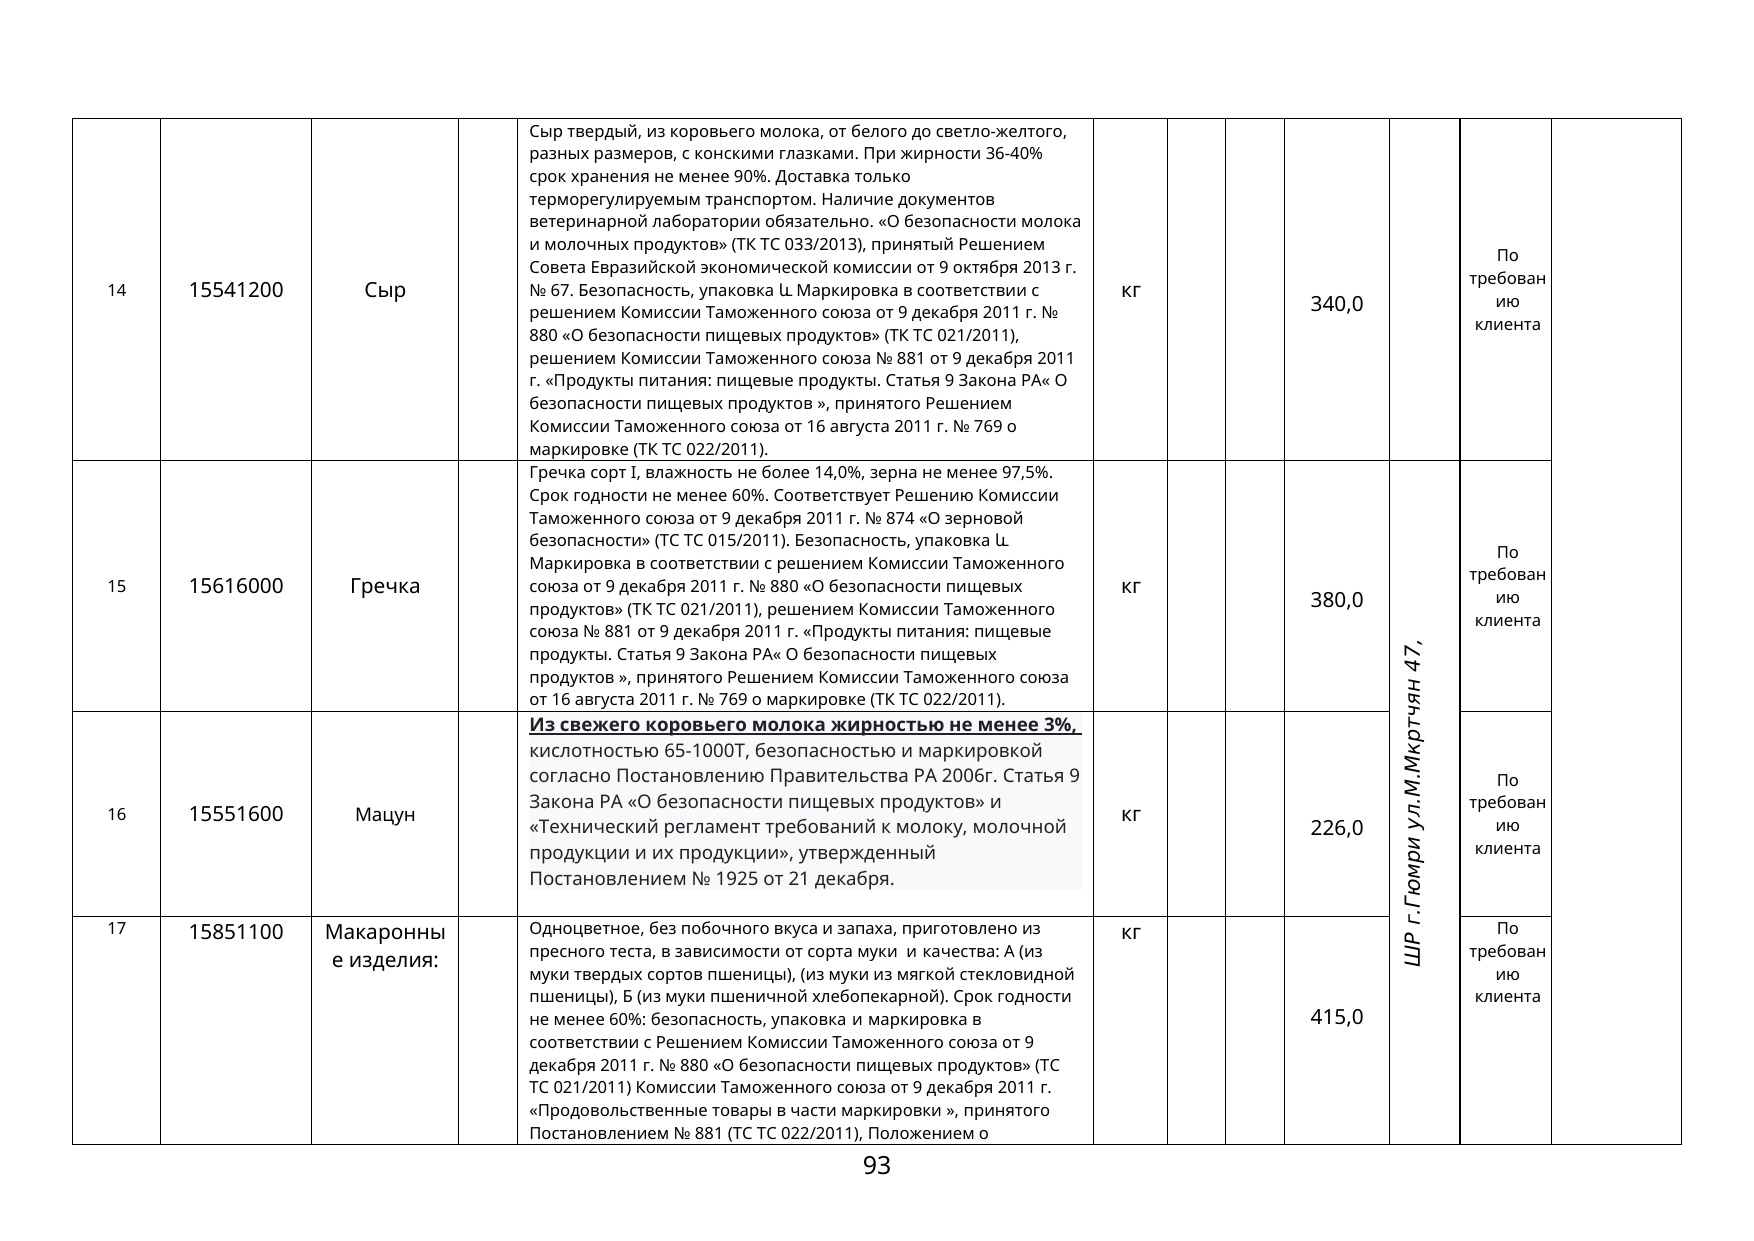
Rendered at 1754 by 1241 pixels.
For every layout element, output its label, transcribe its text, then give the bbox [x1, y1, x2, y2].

table_cell [1168, 917, 1225, 1144]
table_cell кг [1094, 712, 1167, 916]
table_cell 16 [73, 712, 160, 916]
table_cell 15616000 [161, 461, 311, 711]
table_cell [1226, 712, 1284, 916]
table_cell кг [1094, 461, 1167, 711]
table_cell [1226, 461, 1284, 711]
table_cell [1461, 917, 1551, 1144]
table_cell Гречка сорт I, влажность не более 14,0%, зерна не менее 97,5%. Срок годности не менее 60%. Соответствует Решению Комиссии Таможенного союза от 9 декабря 2011 г. № 874 «О зерновой безопасности» (ТС ТС 015/2011). Безопасность, упаковка և Маркировка в соответствии с решением Комиссии Таможенного союза от 9 декабря 2011 г. № 880 «О безопасности пищевых продуктов» (ТК ТС 021/2011), решением Комиссии Таможенного союза № 881 от 9 декабря 2011 г. «Продукты питания: пищевые продукты. Статья 9 Закона РА« О безопасности пищевых продуктов », принятого Решением Комиссии Таможенного союза от 16 августа 2011 г. № 769 о маркировке (ТК ТС 022/2011). [518, 461, 1093, 711]
table_cell 15 [73, 461, 160, 711]
table_cell [1168, 712, 1225, 916]
table_cell 380,0 [1285, 461, 1389, 711]
table_cell [1168, 119, 1225, 460]
table_cell 17 [73, 917, 160, 1144]
table_cell [459, 917, 517, 1144]
table_cell [459, 461, 517, 711]
table_cell [1168, 461, 1225, 711]
table_cell ШР г.Гюмри ул.М.Мкртчян 47, [1390, 461, 1459, 1144]
table_cell [459, 119, 517, 460]
table_cell кг [1094, 917, 1167, 1144]
table_cell 14 [73, 119, 160, 460]
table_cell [518, 917, 1093, 1144]
table_cell 226,0 [1285, 712, 1389, 916]
table_cell Гречка [312, 461, 458, 711]
table_cell 15851100 [161, 917, 311, 1144]
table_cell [1461, 119, 1551, 460]
table_cell Мацун [312, 712, 458, 916]
table_cell 415,0 [1285, 917, 1389, 1144]
table_cell По требованию клиента [1461, 461, 1551, 711]
table_cell Макаронные изделия: [312, 917, 458, 1144]
table_cell 340,0 [1285, 119, 1389, 460]
table_cell [459, 712, 517, 916]
table_cell По требованию клиента [1461, 712, 1551, 916]
table_cell кг [1094, 119, 1167, 460]
table_cell [1226, 119, 1284, 460]
table_cell Сыр твердый, из коровьего молока, от белого до светло-желтого, разных размеров, с конскими глазками. При жирности 36-40% срок хранения не менее 90%. Доставка только терморегулируемым транспортом. Наличие документов ветеринарной лаборатории обязательно. «О безопасности молока и молочных продуктов» (ТК ТС 033/2013), принятый Решением Совета Евразийской экономической комиссии от 9 октября 2013 г. № 67. Безопасность, упаковка և Маркировка в соответствии с решением Комиссии Таможенного союза от 9 декабря 2011 г. № 880 «О безопасности пищевых продуктов» (ТК ТС 021/2011), решением Комиссии Таможенного союза № 881 от 9 декабря 2011 г. «Продукты питания: пищевые продукты. Статья 9 Закона РА« О безопасности пищевых продуктов », принятого Решением Комиссии Таможенного союза от 16 августа 2011 г. № 769 о маркировке (ТК ТС 022/2011). [518, 119, 1093, 460]
table_cell Из свежего коровьего молока жирностью не менее 3%, кислотностью 65-1000Т, безопасностью и маркировкой согласно Постановлению Правительства РА 2006г. Статья 9 Закона РА «О безопасности пищевых продуктов» и «Технический регламент требований к молоку, молочной продукции и их продукции», утвержденный Постановлением № 1925 от 21 декабря. [518, 712, 1093, 916]
table_cell 15541200 [161, 119, 311, 460]
table_cell 15551600 [161, 712, 311, 916]
table_cell [1226, 917, 1284, 1144]
table_cell Сыр [312, 119, 458, 460]
